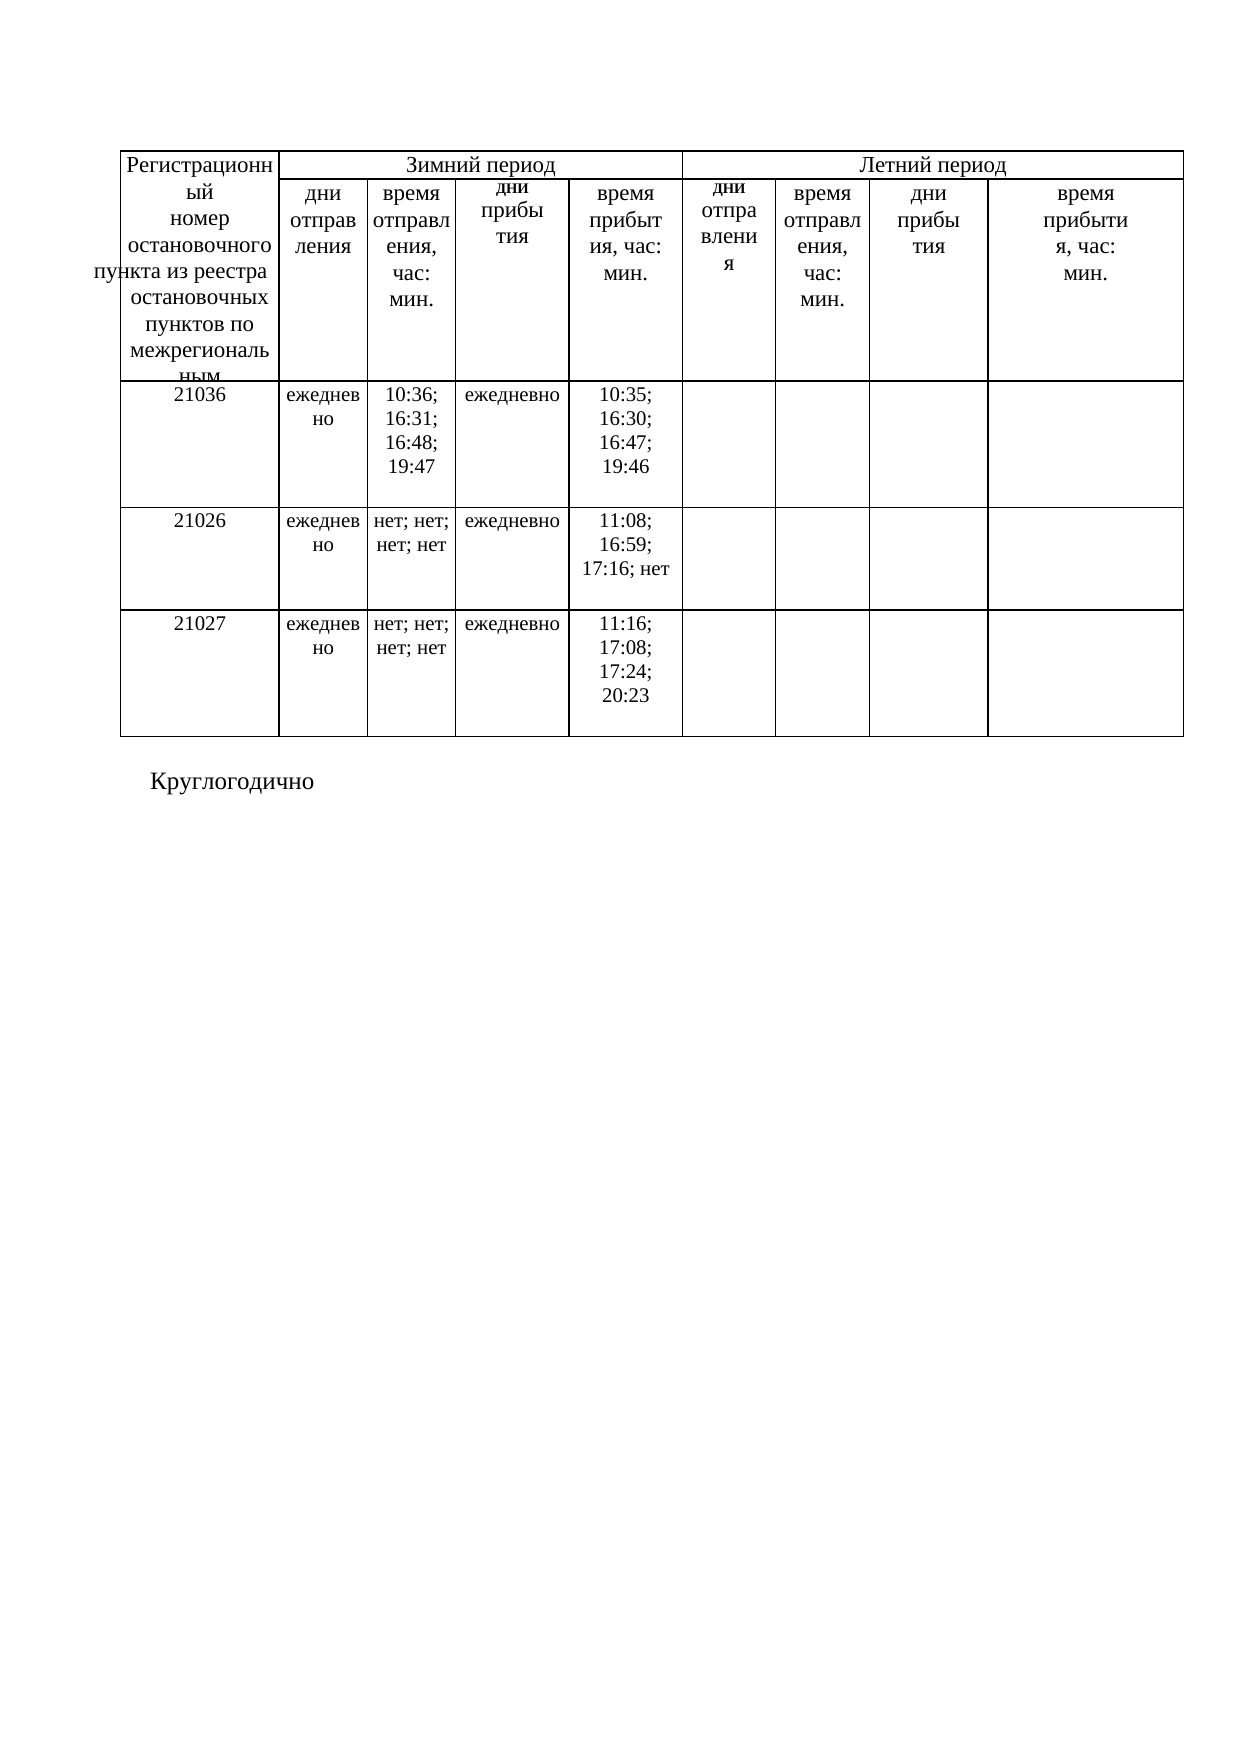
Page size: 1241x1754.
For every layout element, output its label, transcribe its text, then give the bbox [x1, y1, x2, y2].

table_cell время прибыт ия, час: мин. [570, 180, 682, 380]
table_cell 10:35; 16:30; 16:47; 19:46 [570, 382, 682, 507]
table_cell дни отправ ления [280, 180, 367, 380]
table_cell [776, 382, 869, 507]
table_cell ежедневно [456, 611, 568, 736]
table_cell время прибыти я, час: мин. [989, 180, 1183, 380]
table_cell ДНИ прибы тия [456, 180, 568, 380]
table_cell время отправл ения, час: мин. [776, 180, 869, 380]
table_cell нет; нет; нет; нет [368, 611, 455, 736]
table_header Летний период [683, 152, 1183, 178]
table_cell [870, 382, 987, 507]
table_cell [989, 382, 1183, 507]
table_cell нет; нет; нет; нет [368, 508, 455, 609]
table_cell [870, 508, 987, 609]
table_cell 21036 [121, 382, 278, 507]
table_header Зимний период [280, 152, 682, 178]
table_cell [776, 508, 869, 609]
table_cell [989, 611, 1183, 736]
table_cell 21027 [121, 611, 278, 736]
table_cell 11:16; 17:08; 17:24; 20:23 [570, 611, 682, 736]
table_cell [683, 382, 775, 507]
table_cell ежедневно [280, 508, 367, 609]
table_cell ежедневно [456, 382, 568, 507]
table_cell 11:08; 16:59; 17:16; нет [570, 508, 682, 609]
text Круглогодично [150, 766, 1090, 795]
table_cell дни прибы тия [870, 180, 987, 380]
table_cell 21026 [121, 508, 278, 609]
table_cell [683, 611, 775, 736]
table_cell ежедневно [280, 382, 367, 507]
table_cell время отправл ения, час: мин. [368, 180, 455, 380]
table_cell [776, 611, 869, 736]
table_cell ежедневно [456, 508, 568, 609]
table_cell 10:36; 16:31; 16:48; 19:47 [368, 382, 455, 507]
table_cell [683, 508, 775, 609]
table_cell ДНИ отпра влени я [683, 180, 775, 380]
table_cell [989, 508, 1183, 609]
table_cell ежедневно [280, 611, 367, 736]
table_header Регистрационный номер остановочного пункта из реестра остановочных пунктов по межрегиональным маршрутам регулярных перевозок [121, 152, 278, 380]
table_cell [870, 611, 987, 736]
